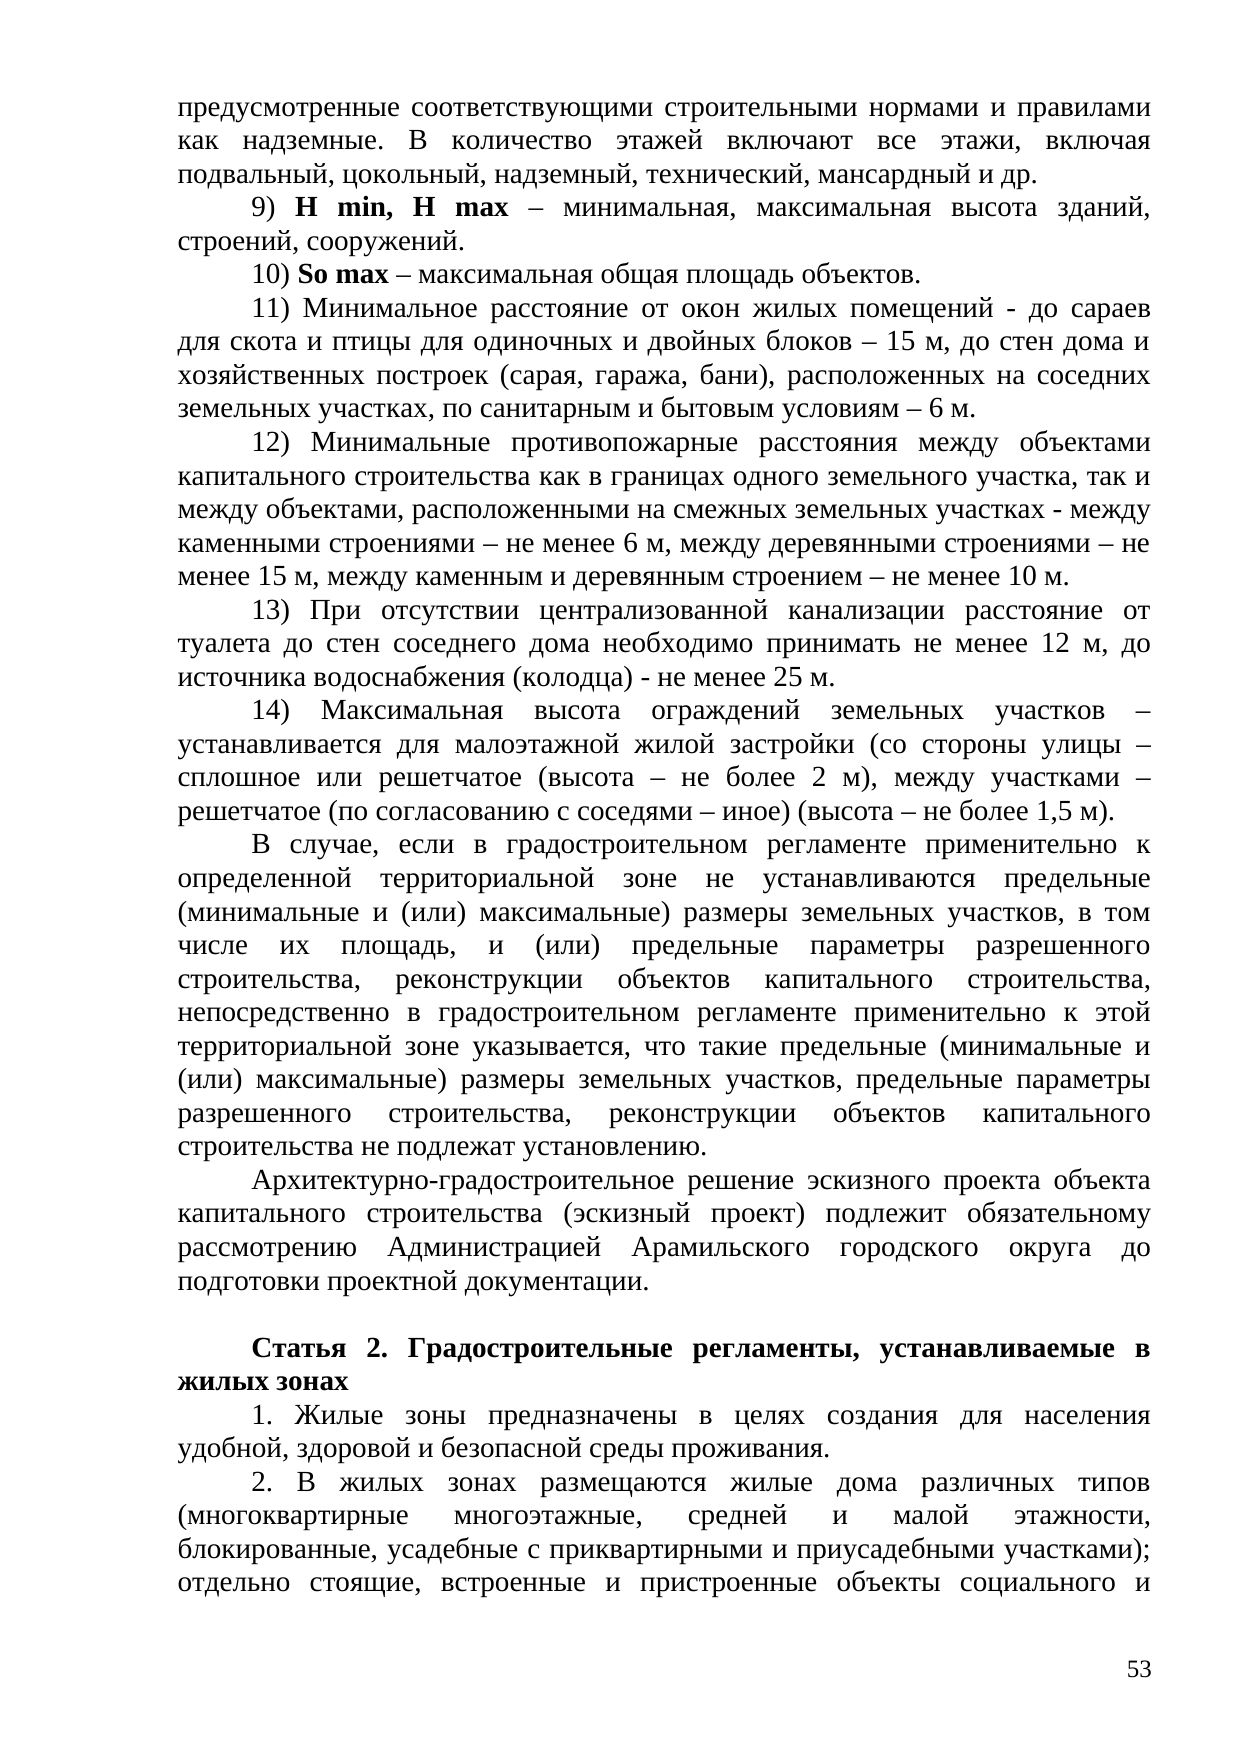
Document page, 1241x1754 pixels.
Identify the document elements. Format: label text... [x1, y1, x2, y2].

subtitle Статья 2. Градостроительные регламенты, устанавливаемые в жилых зонах [177, 1330, 1152, 1397]
text 10) So max – максимальная общая площадь объектов. [177, 256, 1152, 290]
text 1. Жилые зоны предназначены в целях создания для населения удобной, здоровой и безопасной среды проживания. [177, 1397, 1152, 1464]
text 12) Минимальные противопожарные расстояния между объектами капитального строительства как в границах одного земельного участка, так и между объектами, расположенными на смежных земельных участках - между каменными строениями – не менее 6 м, между деревянными строениями – не менее 15 м, между каменным и деревянным строением – не менее 10 м. [177, 424, 1152, 592]
text 14) Максимальная высота ограждений земельных участков – устанавливается для малоэтажной жилой застройки (со стороны улицы – сплошное или решетчатое (высота – не более 2 м), между участками – решетчатое (по согласованию с соседями – иное) (высота – не более 1,5 м). [177, 692, 1152, 827]
text 13) При отсутствии централизованной канализации расстояние от туалета до стен соседнего дома необходимо принимать не менее 12 м, до источника водоснабжения (колодца) - не менее 25 м. [177, 592, 1152, 692]
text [177, 1464, 1152, 1598]
text 11) Минимальное расстояние от окон жилых помещений - до сараев для скота и птицы для одиночных и двойных блоков – 15 м, до стен дома и хозяйственных построек (сарая, гаража, бани), расположенных на соседних земельных участках, по санитарным и бытовым условиям – 6 м. [177, 290, 1152, 424]
text В случае, если в градостроительном регламенте применительно к определенной территориальной зоне не устанавливаются предельные (минимальные и (или) максимальные) размеры земельных участков, в том числе их площадь, и (или) предельные параметры разрешенного строительства, реконструкции объектов капитального строительства, непосредственно в градостроительном регламенте применительно к этой территориальной зоне указывается, что такие предельные (минимальные и (или) максимальные) размеры земельных участков, предельные параметры разрешенного строительства, реконструкции объектов капитального строительства не подлежат установлению. [177, 827, 1152, 1162]
text Архитектурно-градостроительное решение эскизного проекта объекта капитального строительства (эскизный проект) подлежит обязательному рассмотрению Администрацией Арамильского городского округа до подготовки проектной документации. [177, 1162, 1152, 1296]
text 9) H min, H max – минимальная, максимальная высота зданий, строений, сооружений. [177, 189, 1152, 256]
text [177, 89, 1152, 189]
